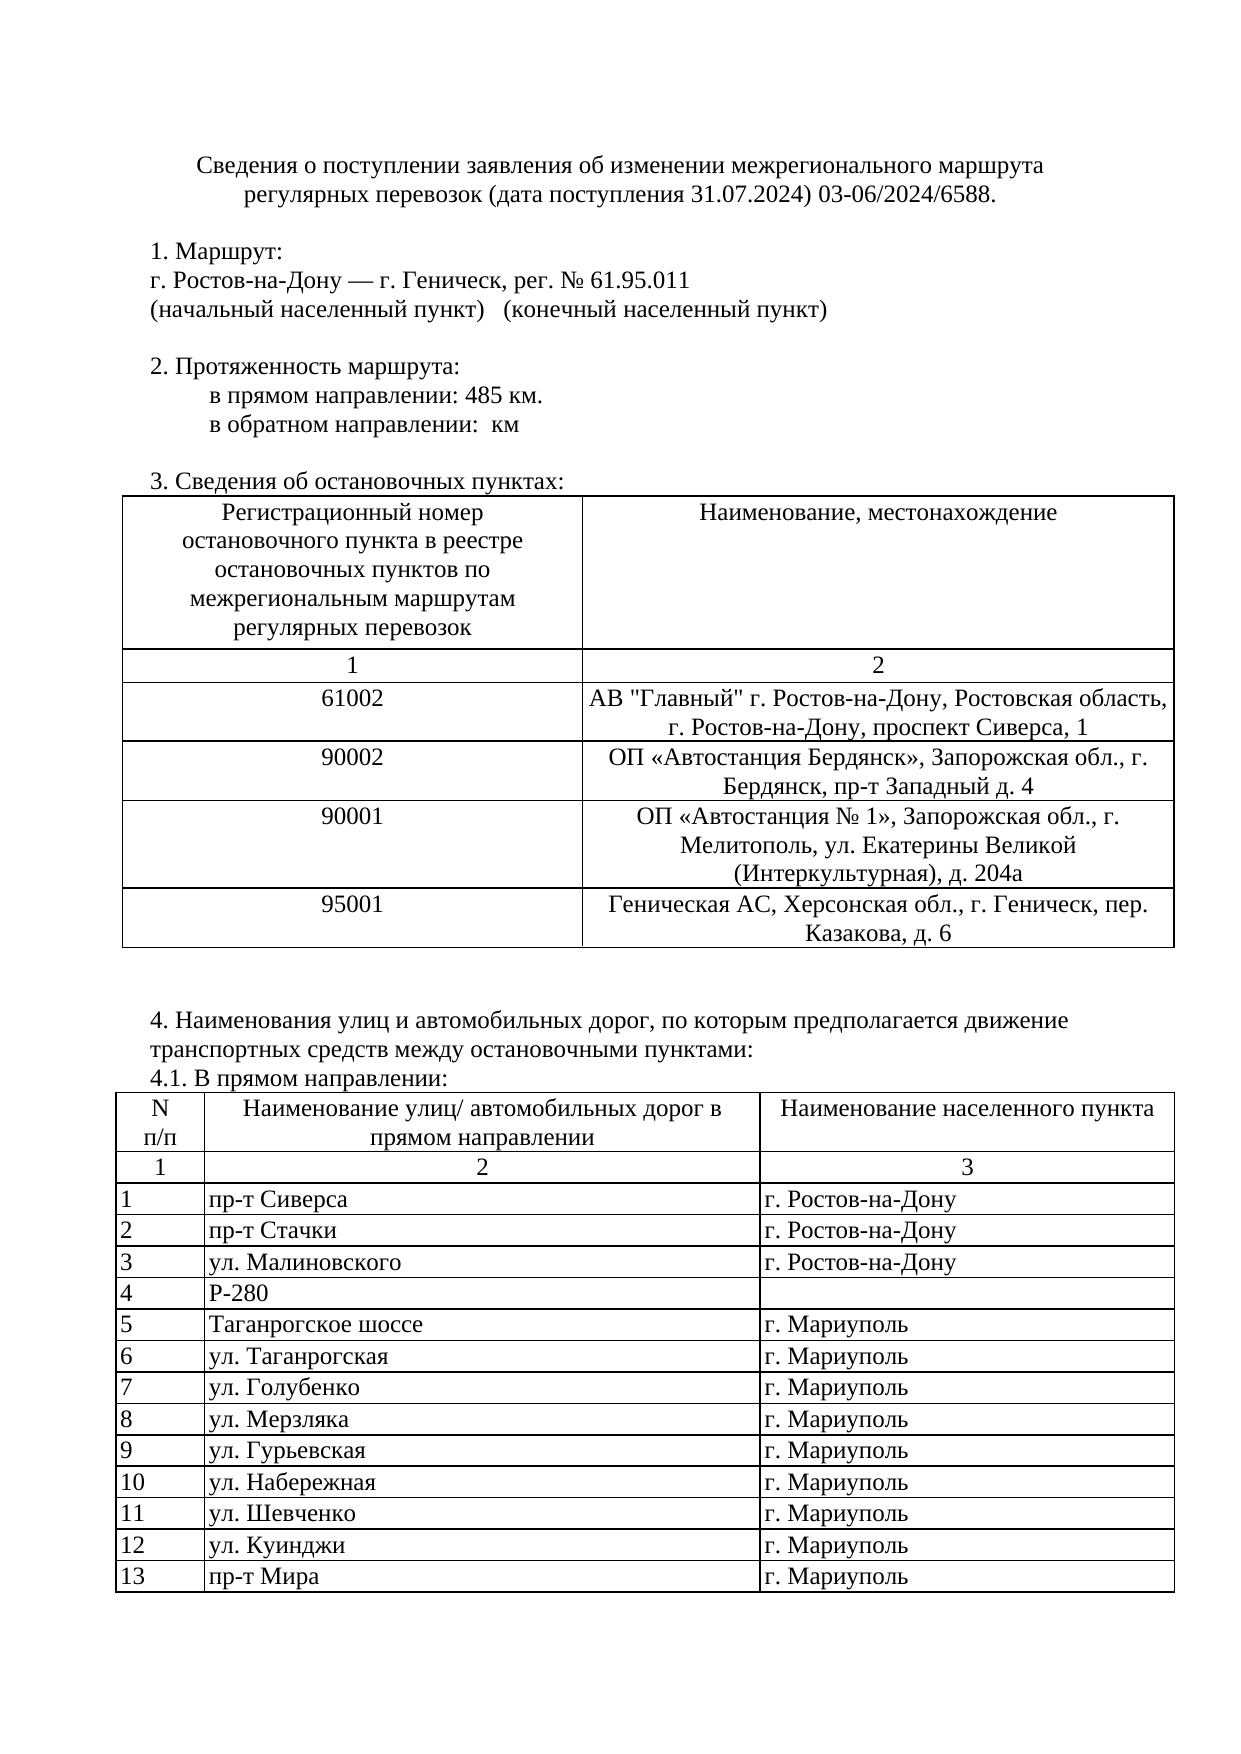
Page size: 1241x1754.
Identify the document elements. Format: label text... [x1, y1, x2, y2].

table_cell 1 [117, 1184, 204, 1214]
table_cell ул. Мерзляка [205, 1404, 759, 1434]
table_cell Таганрогское шоссе [205, 1310, 759, 1339]
table_cell 11 [117, 1498, 204, 1528]
table_header N п/п [117, 1093, 204, 1151]
text в обратном направлении: км [150, 409, 1090, 437]
text 4. Наименования улиц и автомобильных дорог, по которым предполагается движение транспортных средств между остановочными пунктами: [150, 1005, 1090, 1063]
table_header Наименование населенного пункта [761, 1093, 1174, 1151]
table_cell г. Мариуполь [761, 1530, 1174, 1560]
table_cell 10 [117, 1467, 204, 1497]
table_cell г. Мариуполь [761, 1561, 1174, 1591]
table_cell ул. Куинджи [205, 1530, 759, 1560]
table_cell г. Мариуполь [761, 1373, 1174, 1402]
table_cell 1 [117, 1152, 204, 1182]
text 3. Сведения об остановочных пунктах: [150, 466, 1090, 495]
table_cell 61002 [123, 683, 582, 740]
table_cell ул. Таганрогская [205, 1341, 759, 1371]
text (начальный населенный пункт) (конечный населенный пункт) [150, 294, 1090, 322]
text г. Ростов-на-Дону — г. Геническ, рег. № 61.95.011 [150, 265, 1090, 294]
text 2. Протяженность маршрута: [150, 351, 1090, 380]
table_cell ул. Набережная [205, 1467, 759, 1497]
table_cell г. Мариуполь [761, 1436, 1174, 1465]
table_cell г. Мариуполь [761, 1341, 1174, 1371]
text 1. Маршрут: [150, 236, 1090, 265]
table_cell 13 [117, 1561, 204, 1591]
table_cell ОП «Автостанция Бердянск», Запорожская обл., г. Бердянск, пр-т Западный д. 4 [583, 742, 1173, 799]
table_cell 1 [123, 650, 582, 681]
text Сведения о поступлении заявления об изменении межрегионального маршрута регулярных перевозок (дата поступления 31.07.2024) 03-06/2024/6588. [150, 150, 1090, 207]
table_cell 9 [117, 1436, 204, 1465]
table_cell 2 [117, 1215, 204, 1245]
table_header Регистрационный номер остановочного пункта в реестре остановочных пунктов по межрегиональным маршрутам регулярных перевозок [123, 497, 582, 648]
table_cell пр-т Мира [205, 1561, 759, 1591]
table_header Наименование, местонахождение [583, 497, 1173, 648]
table_cell 90002 [123, 742, 582, 799]
table_cell Р-280 [205, 1278, 759, 1308]
table_cell г. Мариуполь [761, 1498, 1174, 1528]
table_cell пр-т Сиверса [205, 1184, 759, 1214]
table_cell г. Ростов-на-Дону [761, 1247, 1174, 1277]
table_cell 8 [117, 1404, 204, 1434]
table_cell 95001 [123, 889, 582, 946]
table_cell г. Мариуполь [761, 1310, 1174, 1339]
table_cell г. Мариуполь [761, 1404, 1174, 1434]
text в прямом направлении: 485 км. [150, 380, 1090, 409]
table_cell г. Ростов-на-Дону [761, 1215, 1174, 1245]
table_cell ул. Голубенко [205, 1373, 759, 1402]
table_cell Геническая АС, Херсонская обл., г. Геническ, пер. Казакова, д. 6 [583, 889, 1173, 946]
table_cell г. Ростов-на-Дону [761, 1184, 1174, 1214]
table_cell 4 [117, 1278, 204, 1308]
table_cell г. Мариуполь [761, 1467, 1174, 1497]
table_cell пр-т Стачки [205, 1215, 759, 1245]
table_cell 3 [117, 1247, 204, 1277]
table_cell 6 [117, 1341, 204, 1371]
table_cell 2 [205, 1152, 759, 1182]
table_cell АВ "Главный" г. Ростов-на-Дону, Ростовская область, г. Ростов-на-Дону, проспект Сиверса, 1 [583, 683, 1173, 740]
table_cell 3 [761, 1152, 1174, 1182]
table_cell ОП «Автостанция № 1», Запорожская обл., г. Мелитополь, ул. Екатерины Великой (Интеркультурная), д. 204а [583, 801, 1173, 887]
table_header Наименование улиц/ автомобильных дорог в прямом направлении [205, 1093, 759, 1151]
text 4.1. В прямом направлении: [150, 1063, 1090, 1092]
table_cell ул. Шевченко [205, 1498, 759, 1528]
table_cell 90001 [123, 801, 582, 887]
table_cell 2 [583, 650, 1173, 681]
table_cell 12 [117, 1530, 204, 1560]
table_cell ул. Малиновского [205, 1247, 759, 1277]
table_cell ул. Гурьевская [205, 1436, 759, 1465]
table_cell 7 [117, 1373, 204, 1402]
table_cell [761, 1278, 1174, 1308]
table_cell 5 [117, 1310, 204, 1339]
